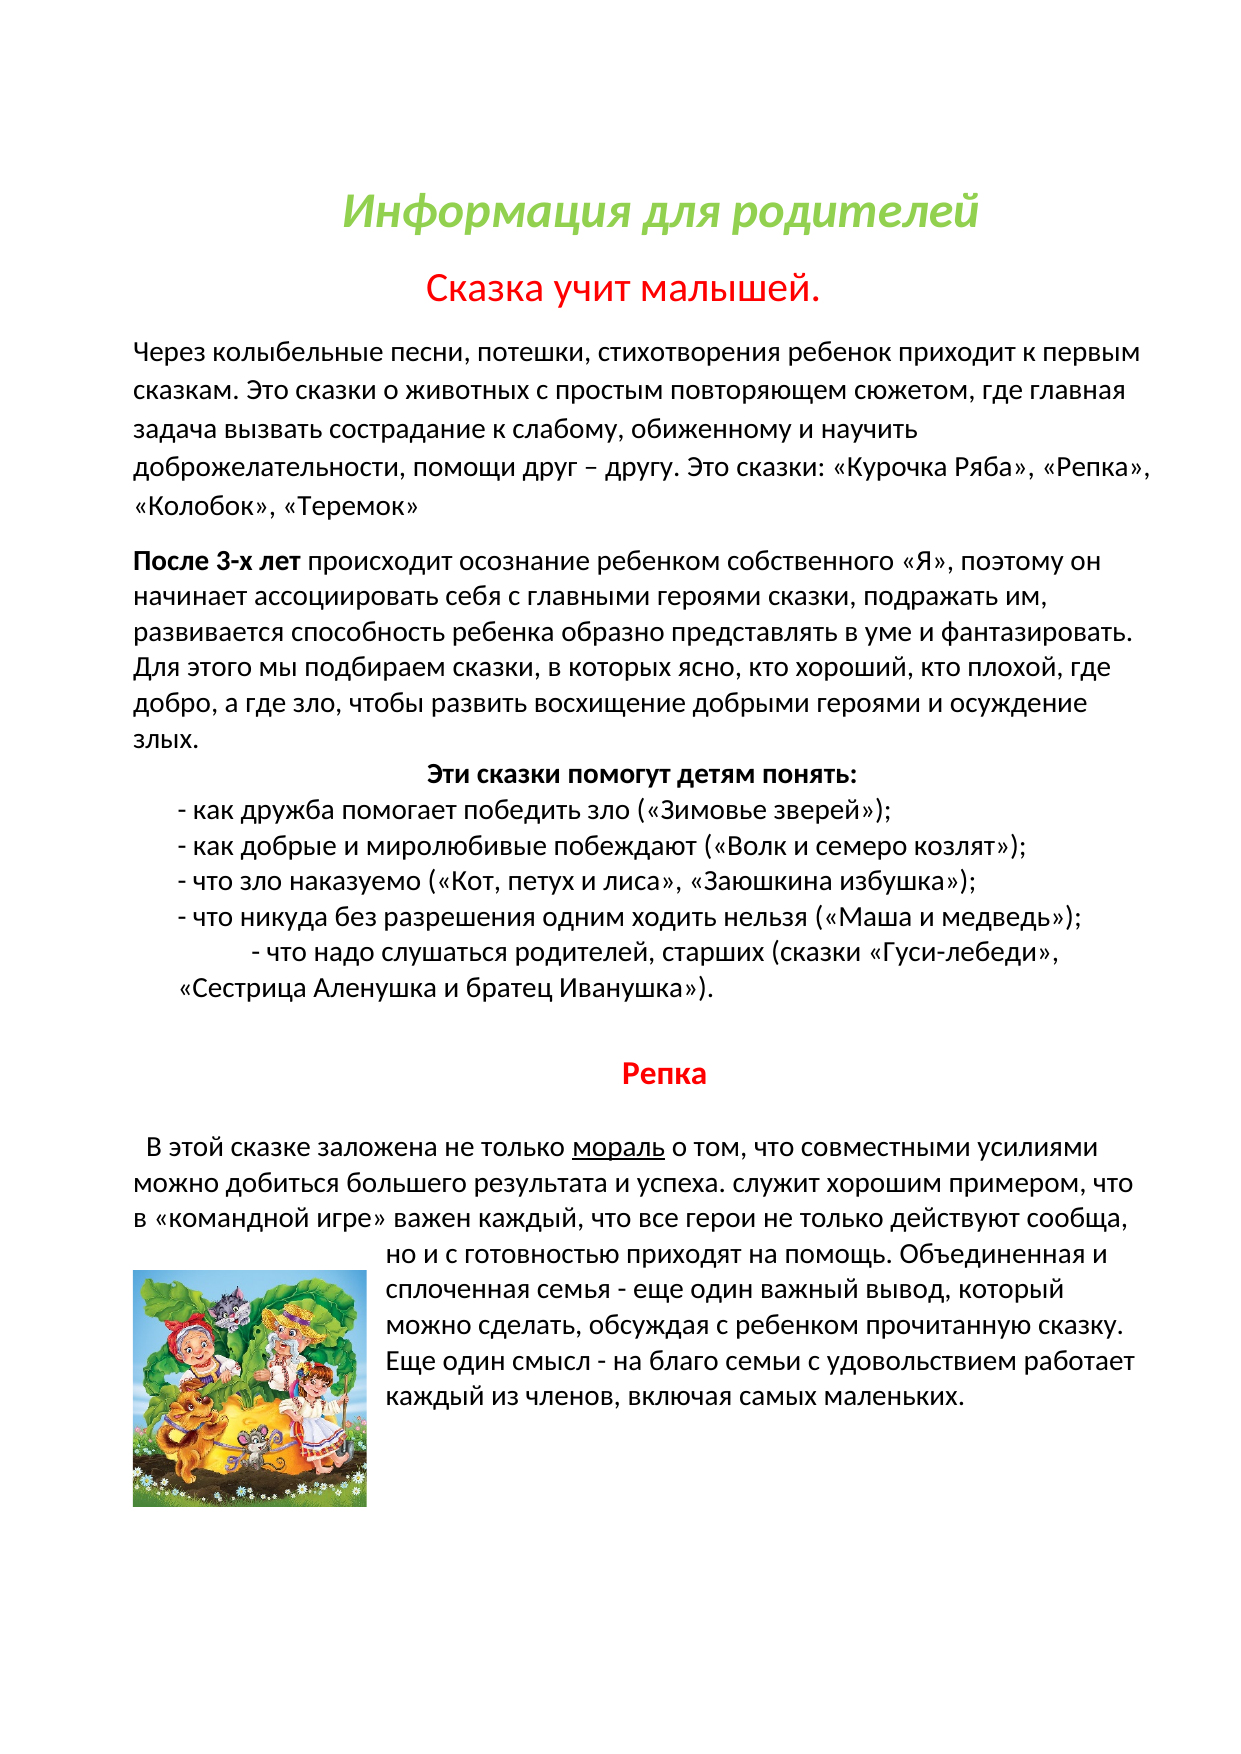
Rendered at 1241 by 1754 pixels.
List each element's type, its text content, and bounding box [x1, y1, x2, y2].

picture [132, 1270, 367, 1507]
text - что никуда без разрешения одним ходить нельзя («Маша и медведь»); [177, 898, 1152, 933]
text В этой сказке заложена не только мораль о том, что совместными усилиями можно добиться большего результата и успеха. служит хорошим примером, что в «командной игре» важен каждый, что все герои не только действуют сообща, но и с готовностью приходят на помощь. Объединенная и сплоченная семья - еще один важный вывод, который можно сделать, обсуждая с ребенком прочитанную сказку. Еще один смысл - на благо семьи с удовольствием работает каждый из членов, включая самых маленьких. [133, 1128, 1152, 1413]
text - как дружба помогает победить зло («Зимовье зверей»); [177, 791, 1152, 827]
text Через колыбельные песни, потешки, стихотворения ребенок приходит к первым сказкам. Это сказки о животных с простым повторяющем сюжетом, где главная задача вызвать сострадание к слабому, обиженному и научить доброжелательности, помощи друг – другу. Это сказки: «Курочка Ряба», «Репка», «Колобок», «Теремок» [133, 333, 1152, 522]
text После 3-х лет происходит осознание ребенком собственного «Я», поэтому он начинает ассоциировать себя с главными героями сказки, подражать им, развивается способность ребенка образно представлять в уме и фантазировать. Для этого мы подбираем сказки, в которых ясно, кто хороший, кто плохой, где добро, а где зло, чтобы развить восхищение добрыми героями и осуждение злых. [133, 542, 1152, 755]
text Сказка учит малышей. [177, 261, 1152, 312]
text - что надо слушаться родителей, старших (сказки «Гуси-лебеди», «Сестрица Аленушка и братец Иванушка»). [177, 933, 1152, 1005]
text - что зло наказуемо («Кот, петух и лиса», «Заюшкина избушка»); [177, 862, 1152, 898]
text Репка [177, 1052, 1152, 1092]
text Эти сказки помогут детям понять: [133, 755, 1152, 791]
text Информация для родителей [177, 179, 1152, 240]
text - как добрые и миролюбивые побеждают («Волк и семеро козлят»); [177, 827, 1152, 862]
